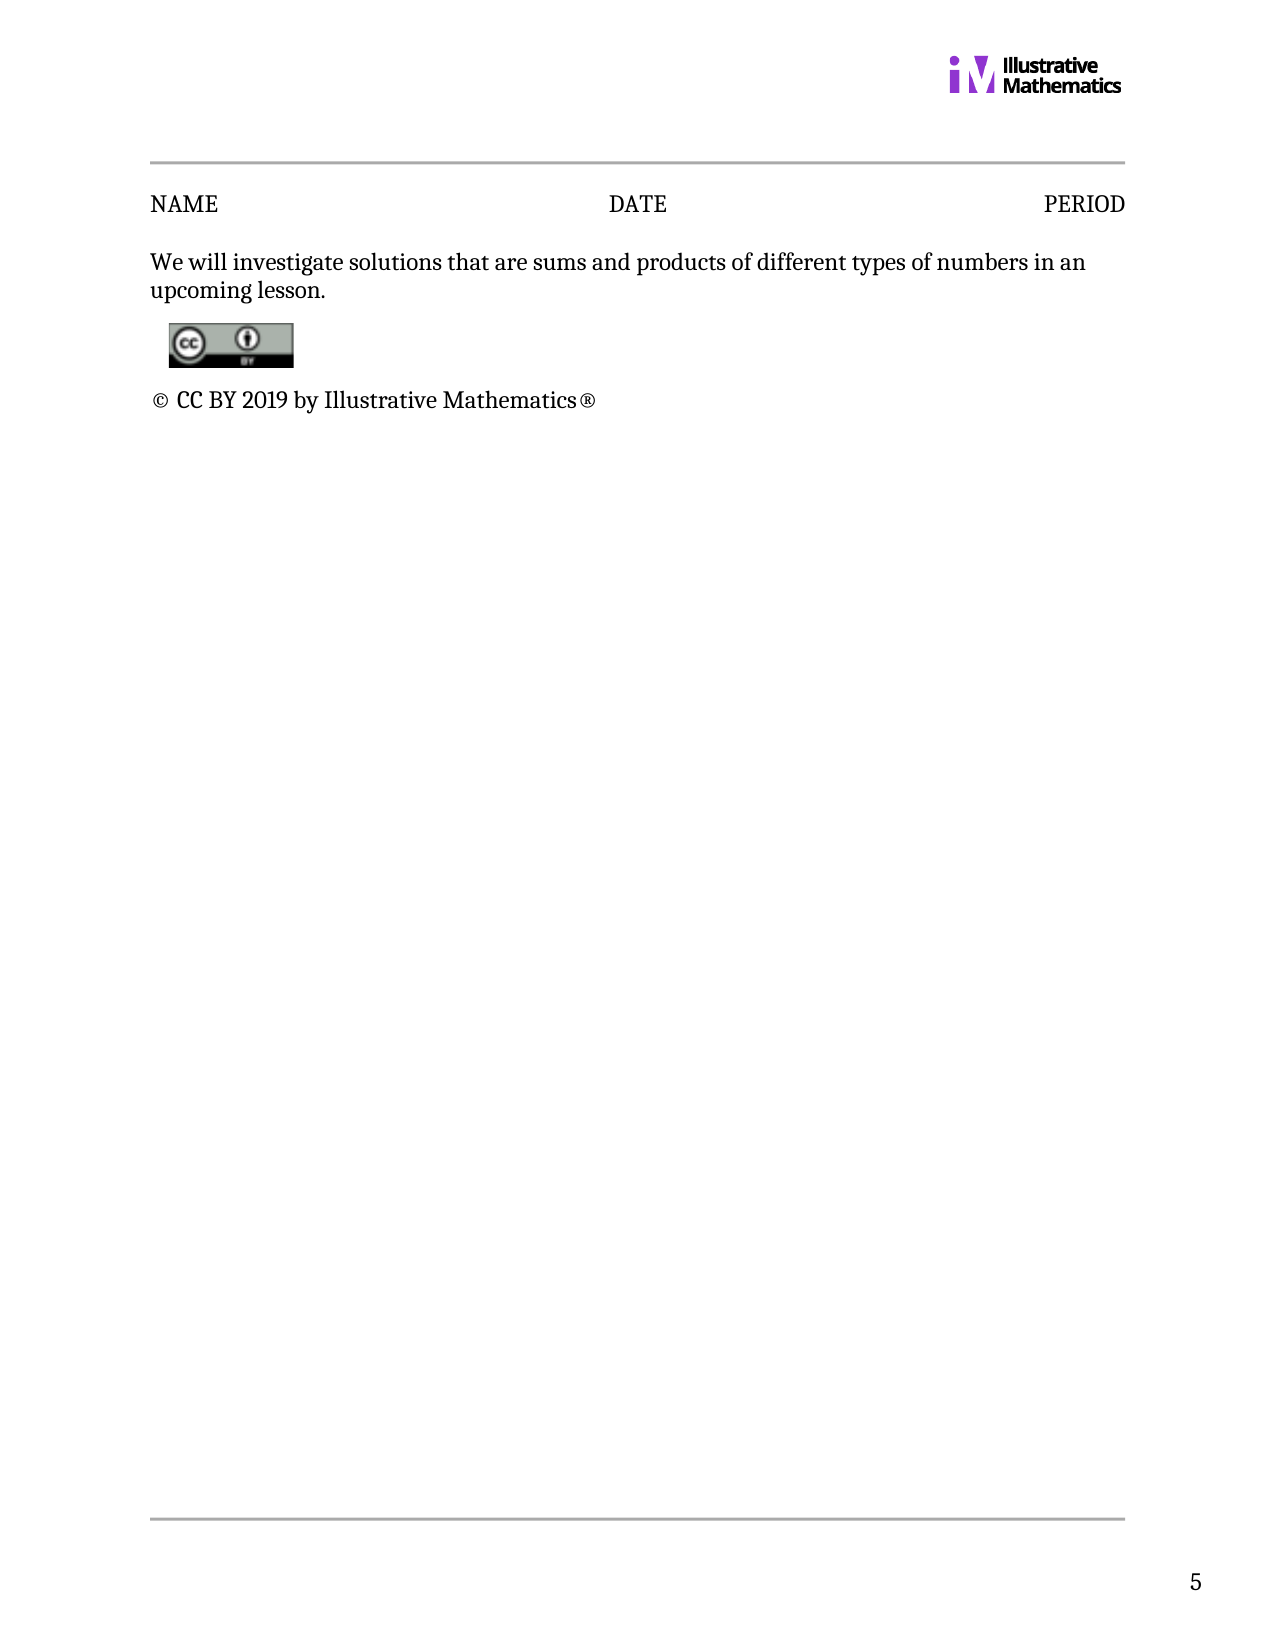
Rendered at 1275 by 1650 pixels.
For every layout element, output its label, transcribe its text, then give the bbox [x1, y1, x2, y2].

text © CC BY 2019 by Illustrative Mathematics® [150, 386, 1125, 415]
text We will investigate solutions that are sums and products of different types of numbers in an upcoming lesson. [150, 247, 1125, 305]
picture [168, 323, 294, 368]
picture [949, 55, 1121, 93]
